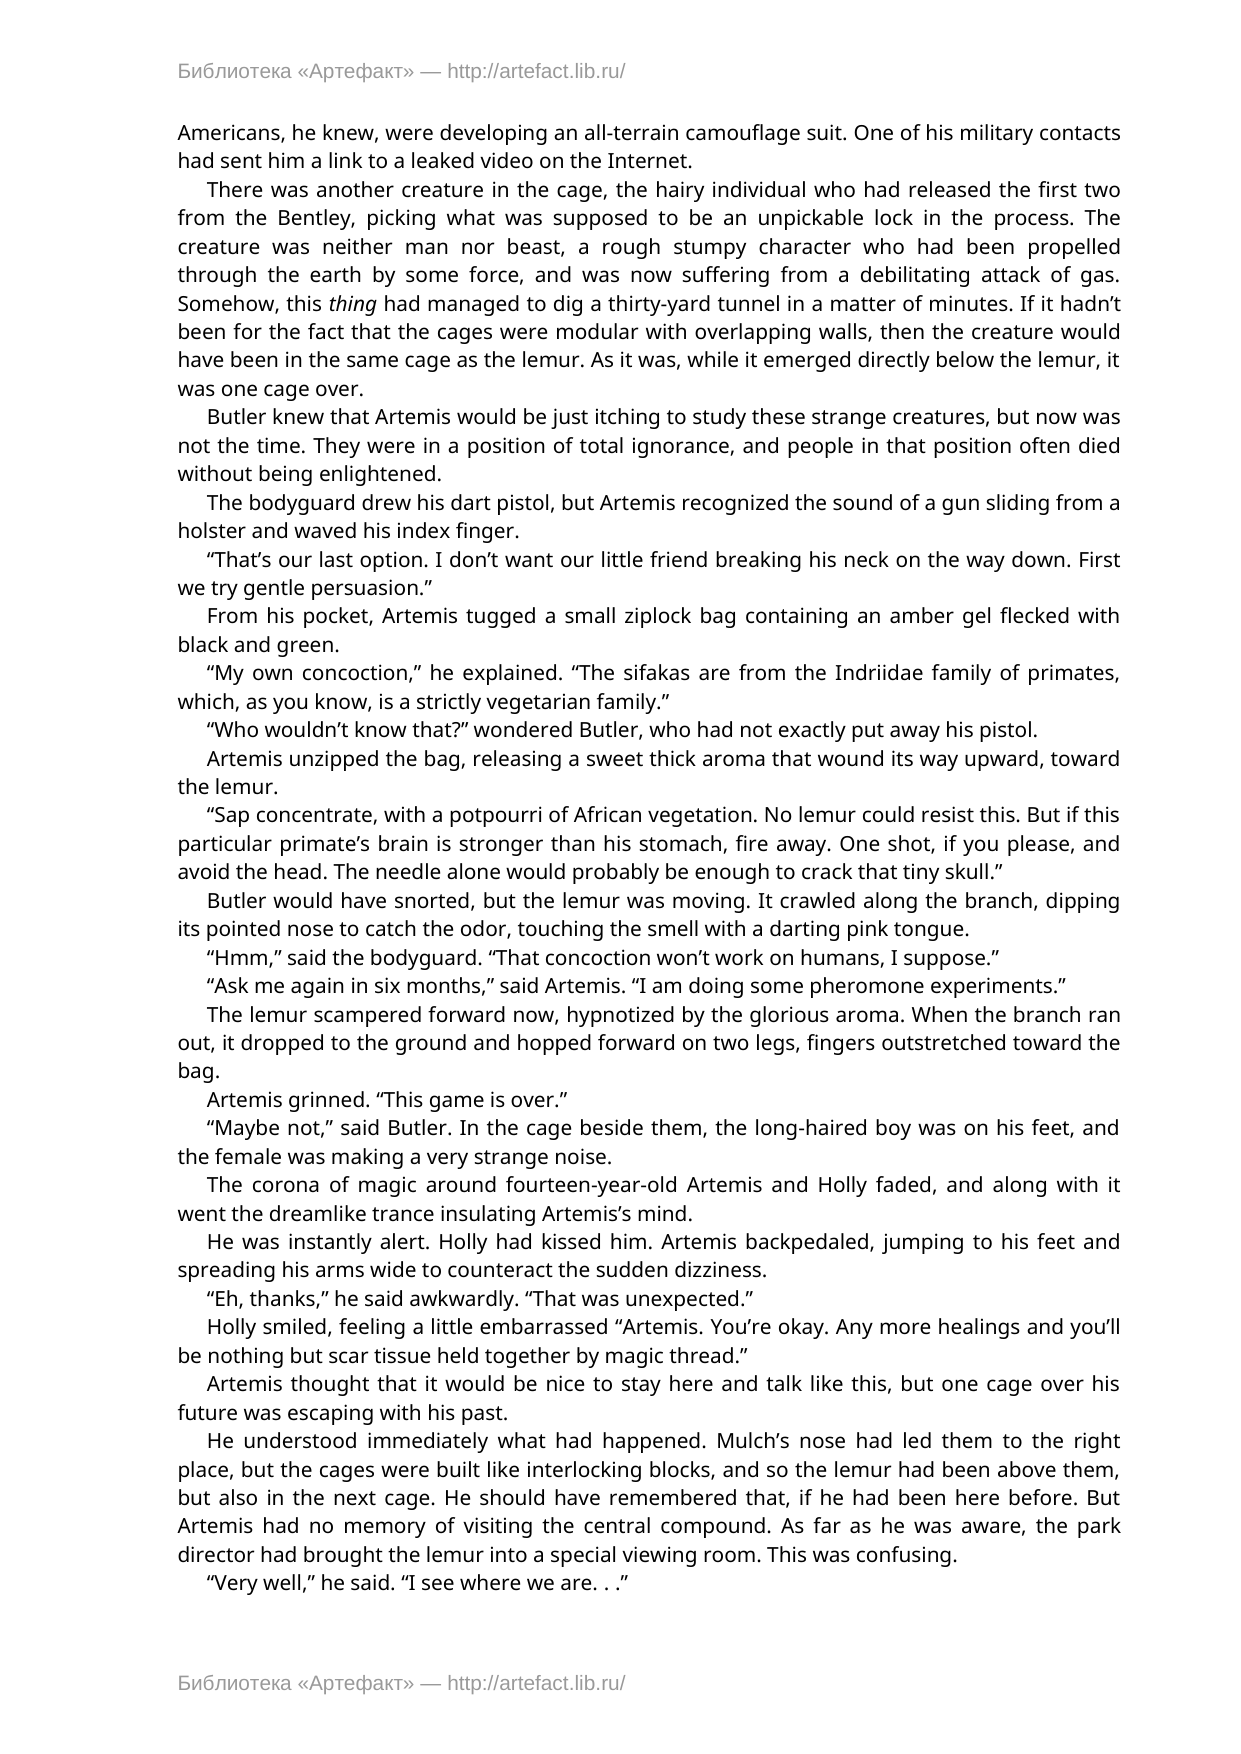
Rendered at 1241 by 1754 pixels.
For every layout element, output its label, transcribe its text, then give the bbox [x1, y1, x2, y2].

text The corona of magic around fourteen-year-old Artemis and Holly faded, and along with it went the dreamlike trance insulating Artemis’s mind. [177, 1170, 1122, 1227]
text Artemis grinned. “This game is over.” [177, 1085, 1122, 1113]
text “Sap concentrate, with a potpourri of African vegetation. No lemur could resist this. But if this particular primate’s brain is stronger than his stomach, fire away. One shot, if you please, and avoid the head. The needle alone would probably be enough to crack that tiny skull.” [177, 801, 1122, 886]
text “Very well,” he said. “I see where we are. . .” [177, 1568, 1122, 1597]
text Butler knew that Artemis would be just itching to study these strange creatures, but now was not the time. They were in a position of total ignorance, and people in that position often died without being enlightened. [177, 402, 1122, 488]
text Artemis thought that it would be nice to stay here and talk like this, but one cage over his future was escaping with his past. [177, 1369, 1122, 1426]
text “Hmm,” said the bodyguard. “That concoction won’t work on humans, I suppose.” [177, 943, 1122, 971]
text He was instantly alert. Holly had kissed him. Artemis backpedaled, jumping to his feet and spreading his arms wide to counteract the sudden dizziness. [177, 1227, 1122, 1284]
text The bodyguard drew his dart pistol, but Artemis recognized the sound of a gun sliding from a holster and waved his index finger. [177, 488, 1122, 545]
text Artemis unzipped the bag, releasing a sweet thick aroma that wound its way upward, toward the lemur. [177, 744, 1122, 801]
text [177, 118, 1122, 175]
text “Maybe not,” said Butler. In the cage beside them, the long-haired boy was on his feet, and the female was making a very strange noise. [177, 1113, 1122, 1170]
text He understood immediately what had happened. Mulch’s nose had led them to the right place, but the cages were built like interlocking blocks, and so the lemur had been above them, but also in the next cage. He should have remembered that, if he had been here before. But Artemis had no memory of visiting the central compound. As far as he was aware, the park director had brought the lemur into a special viewing room. This was confusing. [177, 1426, 1122, 1568]
text “Eh, thanks,” he said awkwardly. “That was unexpected.” [177, 1284, 1122, 1312]
text From his pocket, Artemis tugged a small ziplock bag containing an amber gel flecked with black and green. [177, 602, 1122, 658]
text “Ask me again in six months,” said Artemis. “I am doing some pheromone experiments.” [177, 971, 1122, 1000]
text The lemur scampered forward now, hypnotized by the glorious aroma. When the branch ran out, it dropped to the ground and hopped forward on two legs, fingers outstretched toward the bag. [177, 1000, 1122, 1085]
text “My own concoction,” he explained. “The sifakas are from the Indriidae family of primates, which, as you know, is a strictly vegetarian family.” [177, 658, 1122, 715]
text “That’s our last option. I don’t want our little friend breaking his neck on the way down. First we try gentle persuasion.” [177, 545, 1122, 602]
text Butler would have snorted, but the lemur was moving. It crawled along the branch, dipping its pointed nose to catch the odor, touching the smell with a darting pink tongue. [177, 886, 1122, 943]
text There was another creature in the cage, the hairy individual who had released the first two from the Bentley, picking what was supposed to be an unpickable lock in the process. The creature was neither man nor beast, a rough stumpy character who had been propelled through the earth by some force, and was now suffering from a debilitating attack of gas. Somehow, this thing had managed to dig a thirty-yard tunnel in a matter of minutes. If it hadn’t been for the fact that the cages were modular with overlapping walls, then the creature would have been in the same cage as the lemur. As it was, while it emerged directly below the lemur, it was one cage over. [177, 175, 1122, 402]
text Holly smiled, feeling a little embarrassed “Artemis. You’re okay. Any more healings and you’ll be nothing but scar tissue held together by magic thread.” [177, 1312, 1122, 1369]
text “Who wouldn’t know that?” wondered Butler, who had not exactly put away his pistol. [177, 715, 1122, 744]
